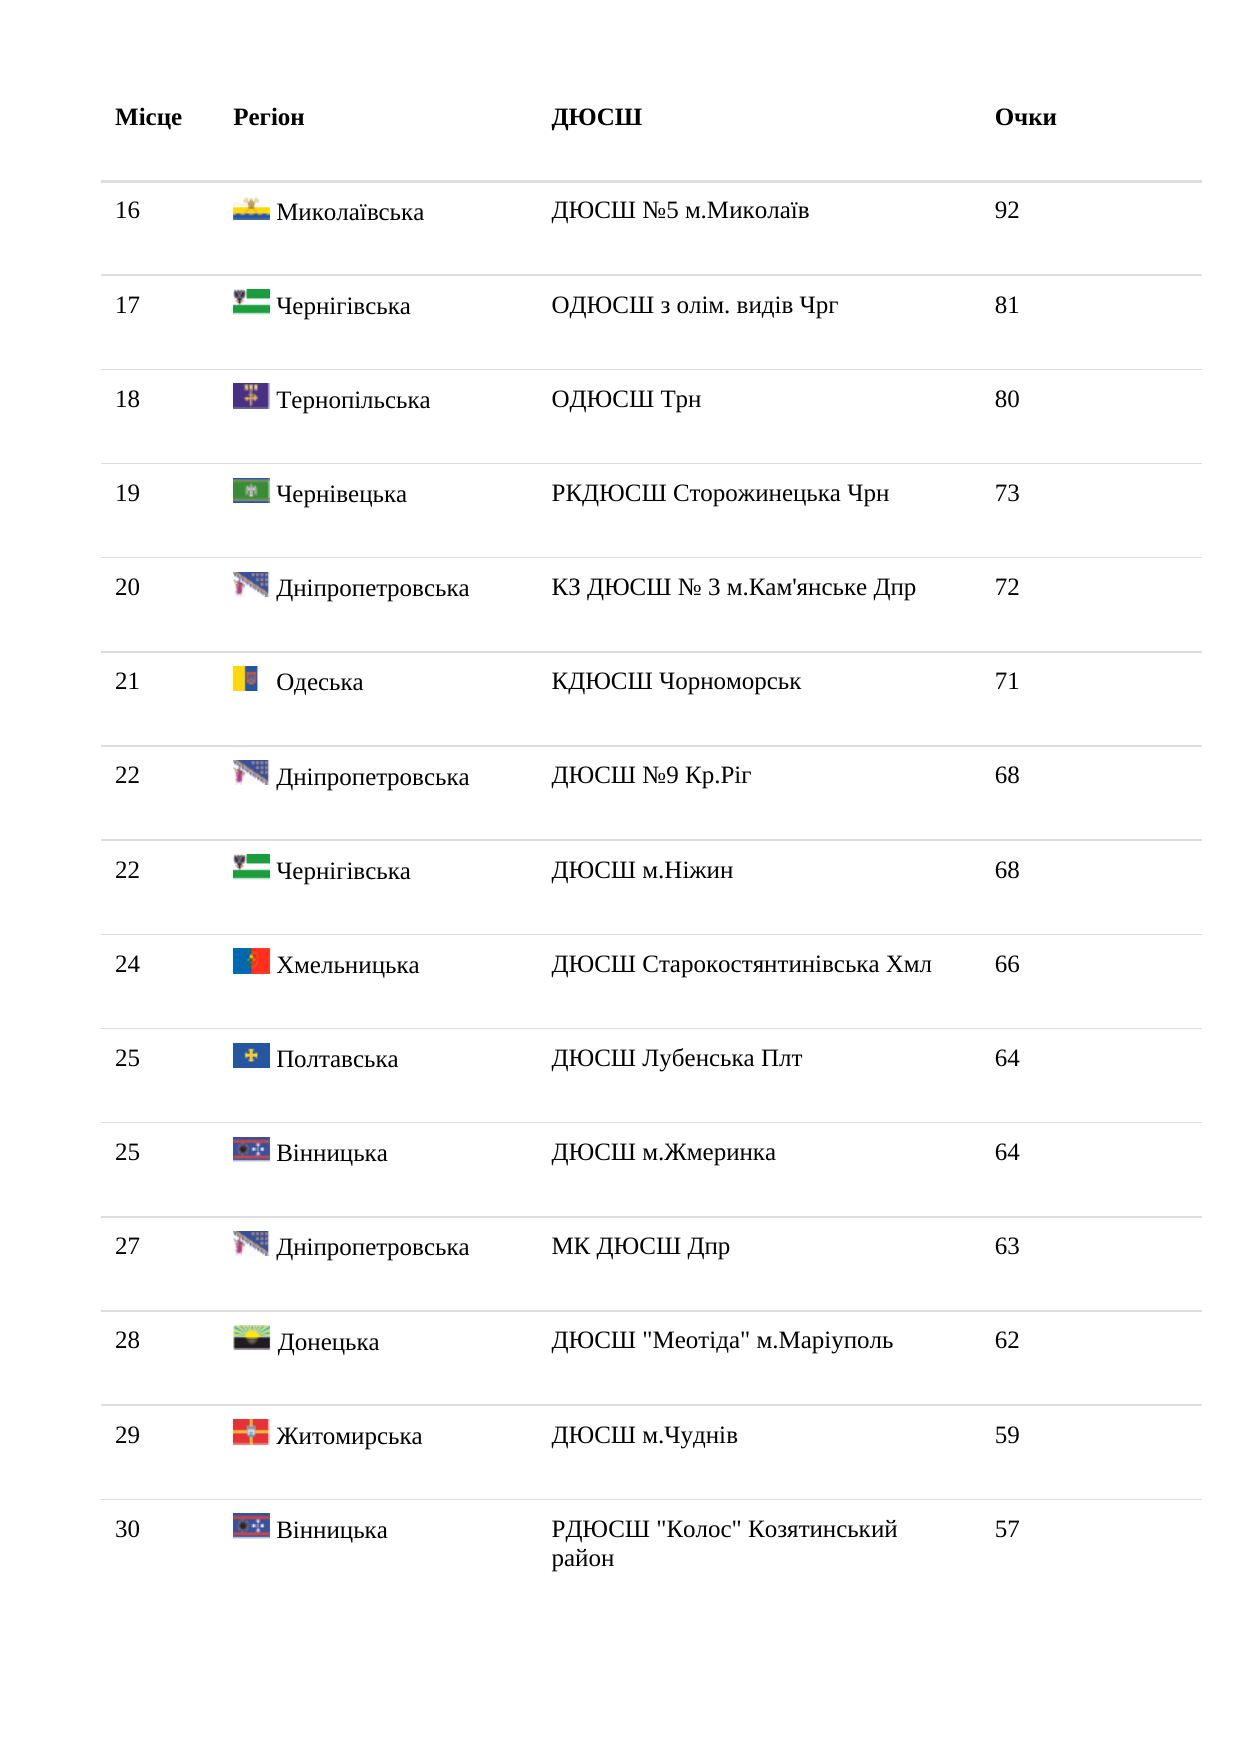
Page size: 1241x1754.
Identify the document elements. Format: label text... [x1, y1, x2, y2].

table_cell ДЮСШ м.Чуднів [538, 1406, 981, 1498]
table_cell ДЮСШ Старокостянтинівська Хмл [538, 935, 981, 1028]
table_cell Вінницька [219, 1123, 537, 1216]
table_cell Одеська [219, 653, 537, 745]
table_cell 57 [981, 1500, 1202, 1620]
table_cell Донецька [219, 1312, 537, 1404]
table_cell 19 [101, 464, 219, 557]
table_cell ОДЮСШ з олім. видів Чрг [538, 276, 981, 368]
table_cell ДЮСШ №5 м.Миколаїв [538, 183, 981, 274]
table_cell 16 [101, 183, 219, 274]
table_header Місце [101, 89, 219, 180]
table_cell Миколаївська [219, 183, 537, 274]
table_cell Тернопiльська [219, 370, 537, 463]
picture [233, 289, 270, 315]
picture [233, 1231, 270, 1256]
table_cell Вінницька [219, 1500, 537, 1620]
picture [233, 572, 270, 597]
picture [233, 948, 270, 974]
table_cell 28 [101, 1312, 219, 1404]
table_cell 80 [981, 370, 1202, 463]
table_cell ДЮСШ м.Ніжин [538, 841, 981, 933]
table_cell 73 [981, 464, 1202, 557]
table_cell 25 [101, 1123, 219, 1216]
table_cell 63 [981, 1218, 1202, 1310]
table_cell 29 [101, 1406, 219, 1498]
table_cell 22 [101, 841, 219, 933]
table_cell 17 [101, 276, 219, 368]
table_cell Чернівецька [219, 464, 537, 557]
table_cell Хмельницька [219, 935, 537, 1028]
picture [233, 478, 270, 503]
table_cell 64 [981, 1029, 1202, 1122]
table_cell РКДЮСШ Сторожинецька Чрн [538, 464, 981, 557]
table_cell КДЮСШ Чорноморськ [538, 653, 981, 745]
picture [233, 1137, 270, 1162]
picture [233, 854, 270, 880]
table_cell 64 [981, 1123, 1202, 1216]
picture [233, 1513, 270, 1539]
table_cell Житомирська [219, 1406, 537, 1498]
table_cell 62 [981, 1312, 1202, 1404]
table_cell 92 [981, 183, 1202, 274]
table_cell 27 [101, 1218, 219, 1310]
table_cell ОДЮСШ Трн [538, 370, 981, 463]
table_cell ДЮСШ м.Жмеринка [538, 1123, 981, 1216]
table_cell Дніпропетровська [219, 747, 537, 839]
table_header Очки [981, 89, 1202, 180]
table_cell 71 [981, 653, 1202, 745]
table_cell Дніпропетровська [219, 558, 537, 651]
picture [233, 1419, 270, 1445]
table_cell Дніпропетровська [219, 1218, 537, 1310]
table_cell 68 [981, 841, 1202, 933]
table_cell 30 [101, 1500, 219, 1620]
table_cell 24 [101, 935, 219, 1028]
table_header ДЮСШ [538, 89, 981, 180]
table_cell 66 [981, 935, 1202, 1028]
picture [233, 195, 270, 220]
picture [233, 383, 270, 409]
table_cell 72 [981, 558, 1202, 651]
picture [233, 1043, 270, 1068]
table_cell РДЮСШ "Колос" Козятинський район [538, 1500, 981, 1620]
table_cell 22 [101, 747, 219, 839]
table_cell 20 [101, 558, 219, 651]
table_cell 59 [981, 1406, 1202, 1498]
table_cell Полтавська [219, 1029, 537, 1122]
table_cell ДЮСШ "Меотіда" м.Маріуполь [538, 1312, 981, 1404]
table_cell КЗ ДЮСШ № 3 м.Кам'янське Дпр [538, 558, 981, 651]
table_cell Чернігівська [219, 276, 537, 368]
table_cell 18 [101, 370, 219, 463]
table_cell 81 [981, 276, 1202, 368]
table_cell ДЮСШ Лубенська Плт [538, 1029, 981, 1122]
picture [233, 760, 270, 785]
table_cell 68 [981, 747, 1202, 839]
table_cell Чернігівська [219, 841, 537, 933]
table_cell МК ДЮСШ Дпр [538, 1218, 981, 1310]
picture [233, 666, 270, 691]
table_cell 21 [101, 653, 219, 745]
picture [233, 1325, 272, 1350]
table_cell ДЮСШ №9 Кр.Ріг [538, 747, 981, 839]
table_header Регіон [219, 89, 537, 180]
table_cell 25 [101, 1029, 219, 1122]
